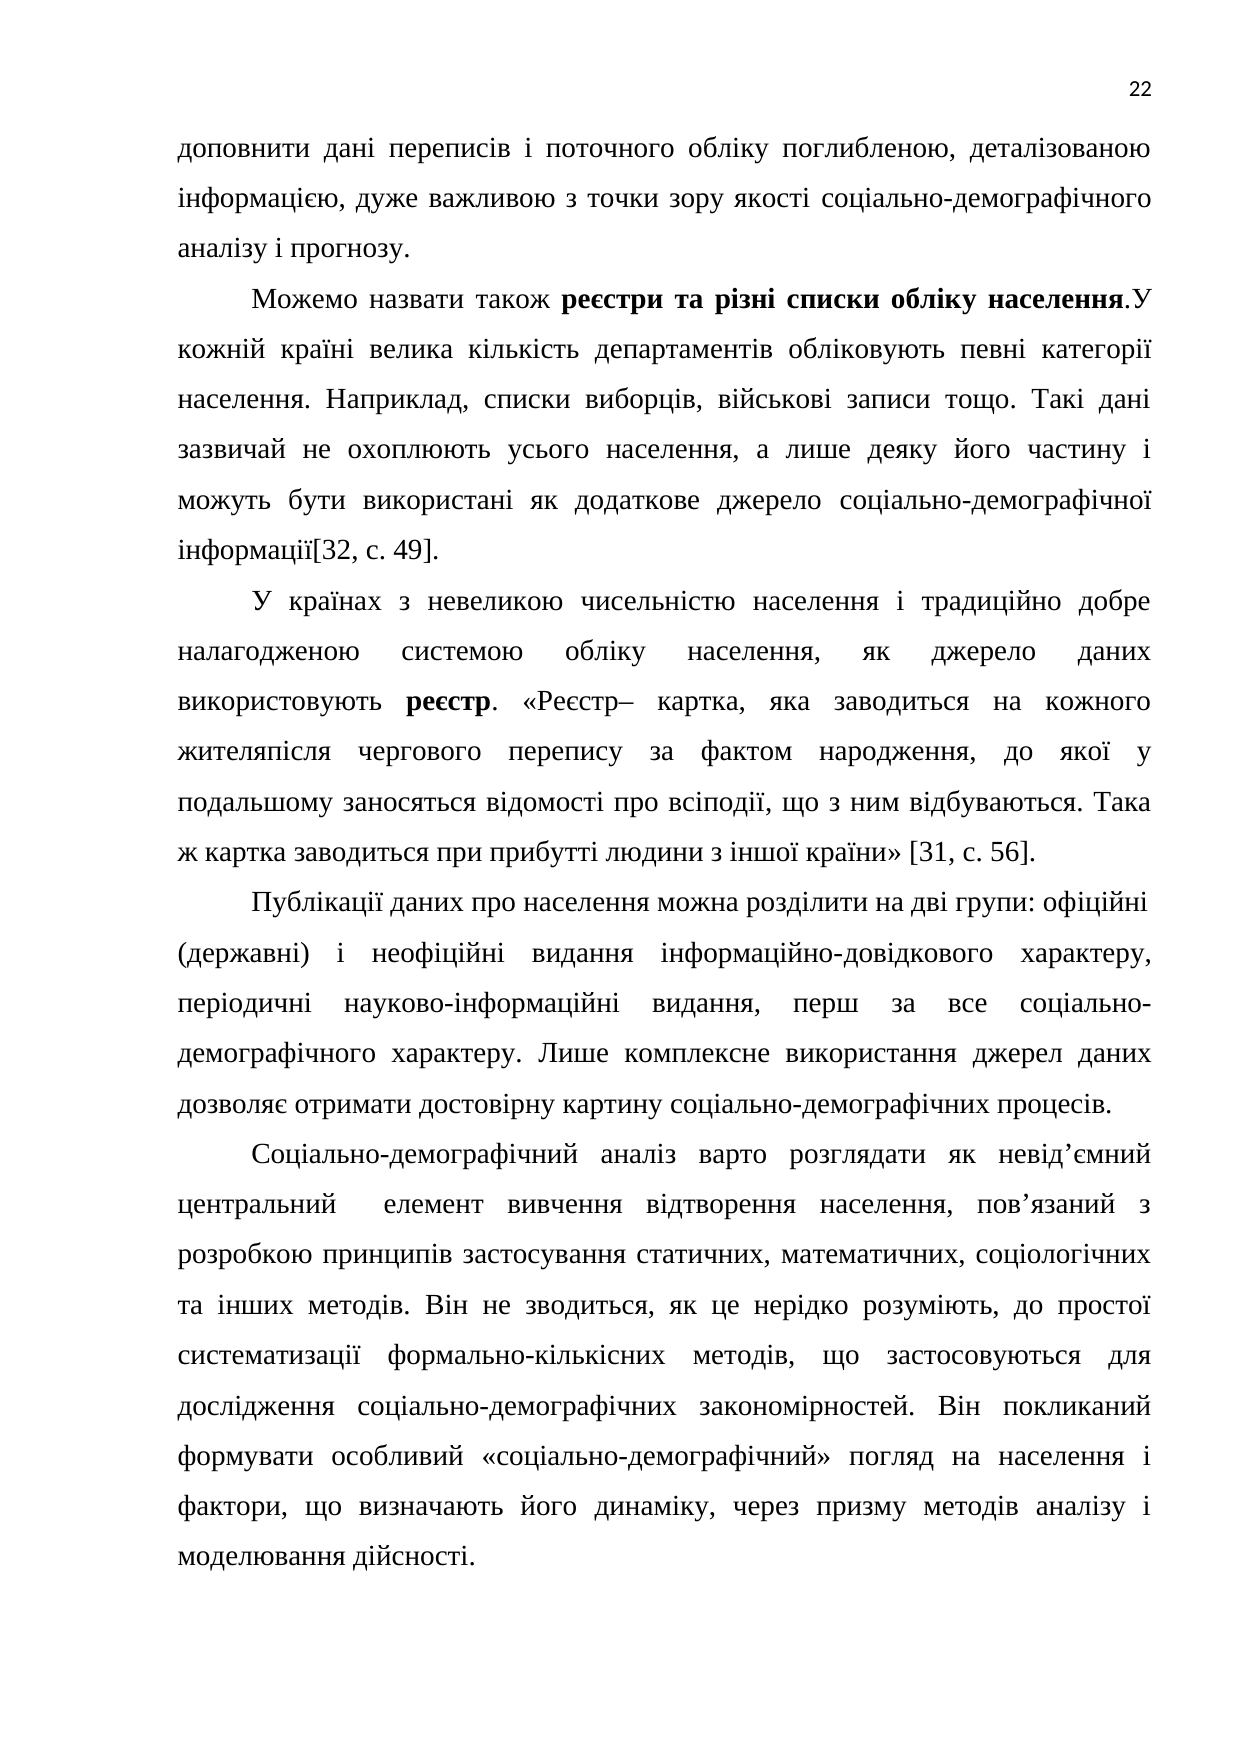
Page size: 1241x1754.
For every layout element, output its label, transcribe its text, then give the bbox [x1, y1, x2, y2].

text Публікації даних про населення можна розділити на дві групи: офіційні [177, 884, 1152, 918]
text Соціально-демографічний аналіз варто розглядати як невід’ємний центральний елемент вивчення відтворення населення, пов’язаний з розробкою принципів застосування статичних, математичних, соціологічних та інших методів. Він не зводиться, як це нерідко розуміють, до простої систематизації формально-кількісних методів, що застосовуються для дослідження соціально-демографічних закономірностей. Він покликаний формувати особливий «соціально-демографічний» погляд на населення і фактори, що визначають його динаміку, через призму методів аналізу і моделювання дійсності. [177, 1136, 1152, 1572]
text У країнах з невеликою чисельністю населення і традиційно добре налагодженою системою обліку населення, як джерело даних використовують реєстр. «Реєстр– картка, яка заводиться на кожного жителяпісля чергового перепису за фактом народження, до якої у подальшому заносяться відомості про всіподії, що з ним відбуваються. Така ж картка заводиться при прибутті людини з іншої країни» [31, с. 56]. [177, 583, 1152, 868]
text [177, 130, 1152, 264]
text Можемо назвати також реєстри та різні списки обліку населення.У кожній країні велика кількість департаментів обліковують певні категорії населення. Наприклад, списки виборців, військові записи тощо. Такі дані зазвичай не охоплюють усього населення, а лише деяку його частину і можуть бути використані як додаткове джерело соціально-демографічної інформації[32, с. 49]. [177, 281, 1152, 566]
text (державні) і неофіційні видання інформаційно-довідкового характеру, періодичні науково-інформаційні видання, перш за все соціально-демографічного характеру. Лише комплексне використання джерел даних дозволяє отримати достовірну картину соціально-демографічних процесів. [177, 935, 1152, 1119]
